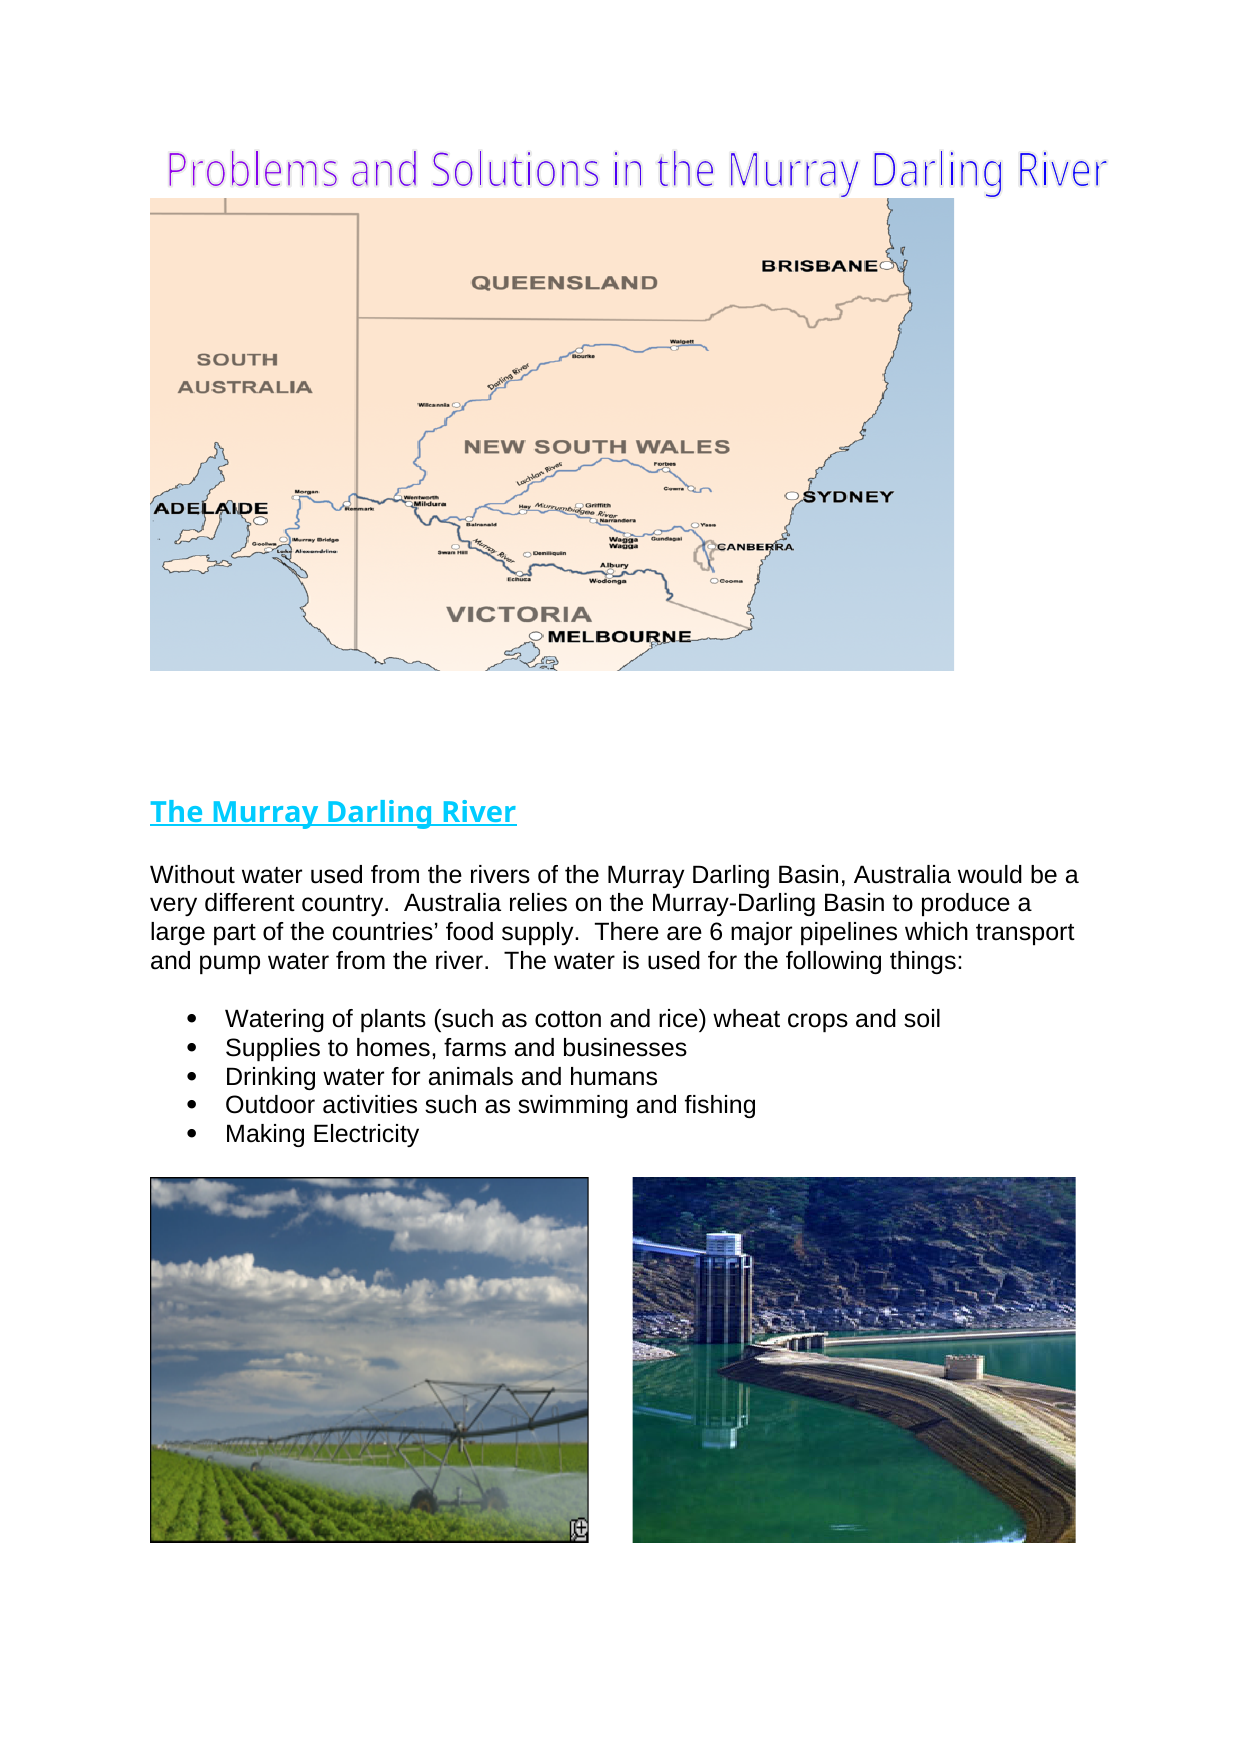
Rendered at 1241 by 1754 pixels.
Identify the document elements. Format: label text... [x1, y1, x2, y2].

list Outdoor activities such as swimming and fishing [187, 1178, 1090, 1207]
list Making Electricity [187, 1236, 1090, 1265]
picture [150, 198, 955, 671]
text The Murray Darling River [150, 791, 1090, 831]
list Supplies to homes, farms and businesses [187, 1062, 1090, 1091]
text Without water used from the rivers of the Murray Darling Basin, Australia would be a very different country. Australia relies on the Murray-Darling Basin to produce a large part of the countries’ food supply. There are 6 major pipelines which transport and pump water from the river. The water is used for the following things: [150, 860, 1090, 975]
list Drinking water for animals and humans [187, 1120, 1090, 1149]
list Watering of plants (such as cotton and rice) wheat crops and soil [187, 1004, 1090, 1033]
